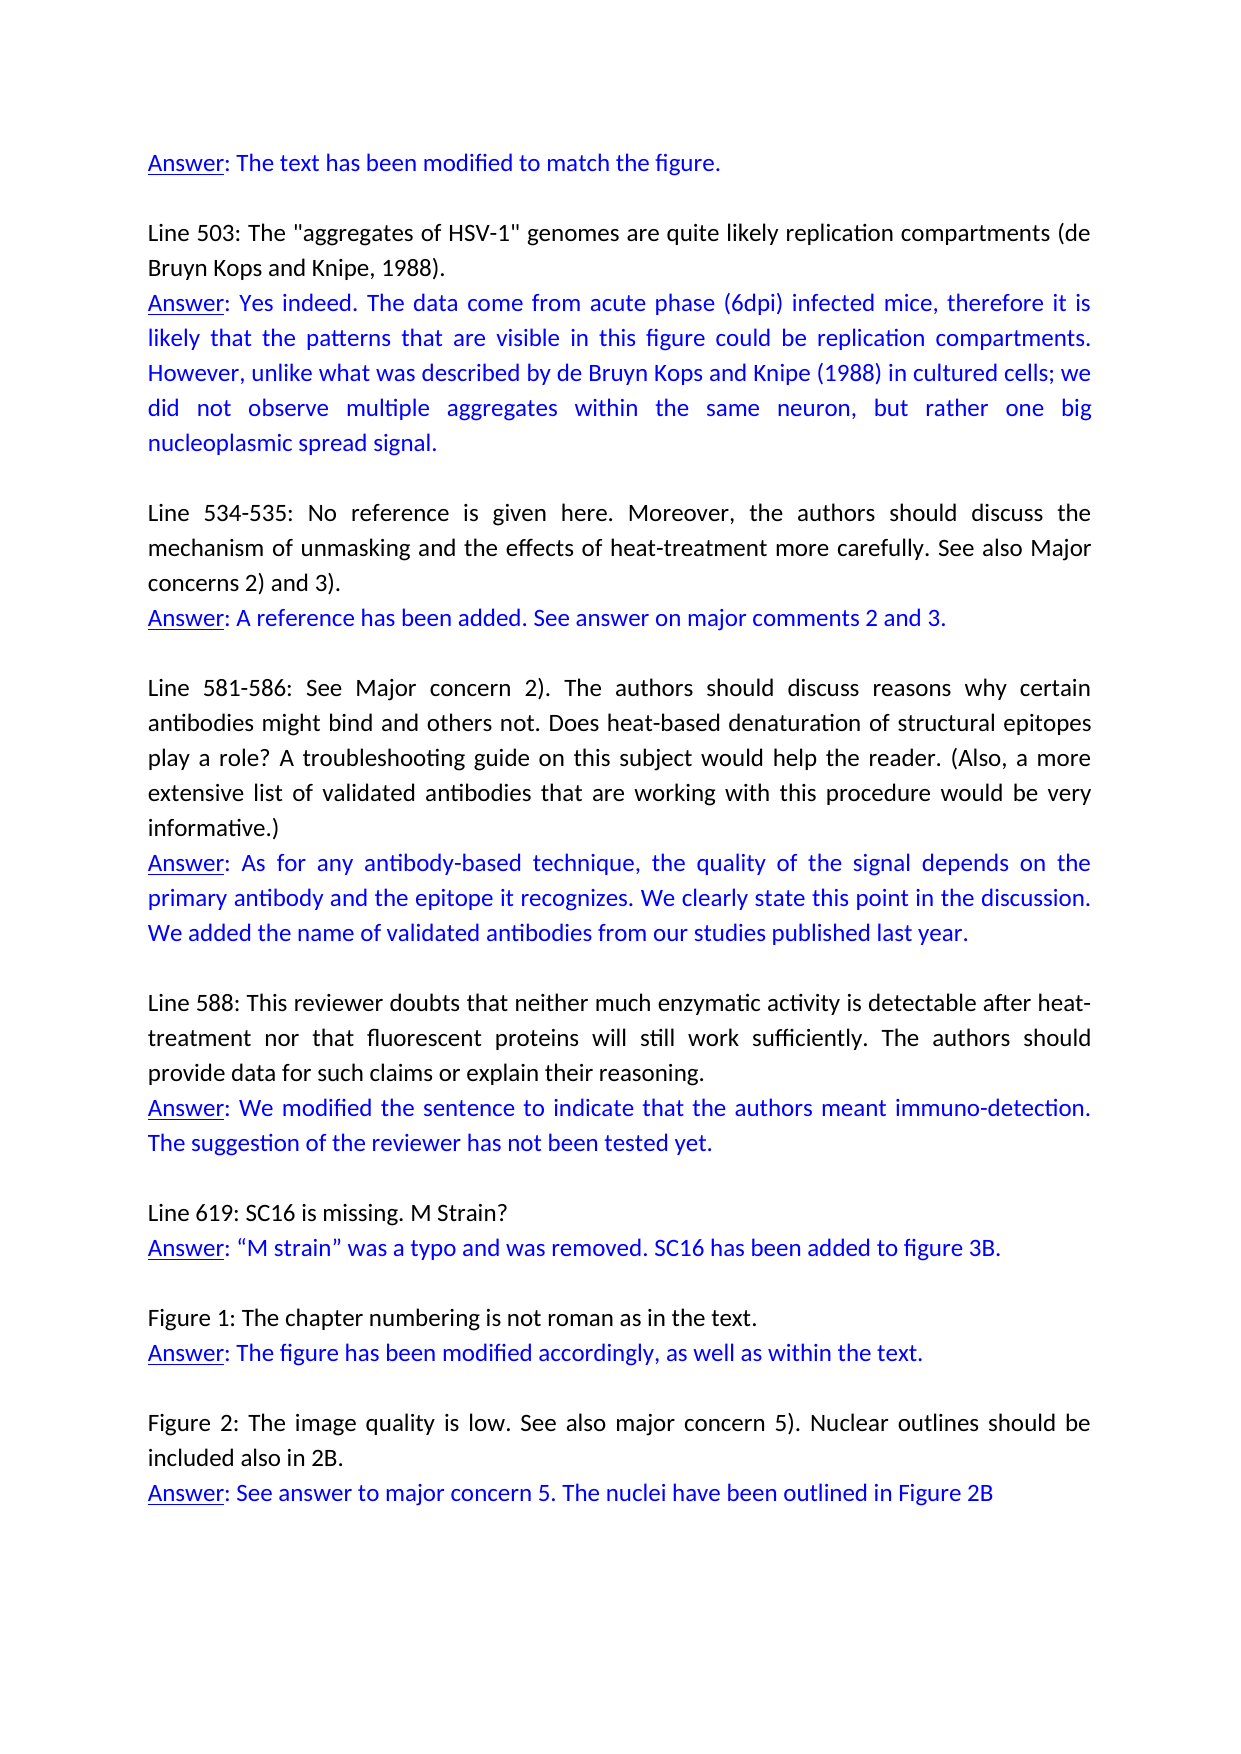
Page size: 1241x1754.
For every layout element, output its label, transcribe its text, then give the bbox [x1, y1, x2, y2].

text Line 588: This reviewer doubts that neither much enzymatic activity is detectable after heat-treatment nor that fluorescent proteins will still work sufficiently. The authors should provide data for such claims or explain their reasoning. [148, 988, 1093, 1088]
text Line 581-586: See Major concern 2). The authors should discuss reasons why certain antibodies might bind and others not. Does heat-based denaturation of structural epitopes play a role? A troubleshooting guide on this subject would help the reader. (Also, a more extensive list of validated antibodies that are working with this procedure would be very informative.) [148, 673, 1093, 843]
text Answer: As for any antibody-based technique, the quality of the signal depends on the primary antibody and the epitope it recognizes. We clearly state this point in the discussion. We added the name of validated antibodies from our studies published last year. [148, 848, 1093, 948]
text Line 503: The "aggregates of HSV-1" genomes are quite likely replication compartments (de Bruyn Kops and Knipe, 1988). [148, 218, 1093, 283]
text Answer: A reference has been added. See answer on major comments 2 and 3. [148, 603, 1093, 633]
text Answer: “M strain” was a typo and was removed. SC16 has been added to figure 3B. [148, 1233, 1093, 1263]
text Answer: Yes indeed. The data come from acute phase (6dpi) infected mice, therefore it is likely that the patterns that are visible in this figure could be replication compartments. However, unlike what was described by de Bruyn Kops and Knipe (1988) in cultured cells; we did not observe multiple aggregates within the same neuron, but rather one big nucleoplasmic spread signal. [148, 288, 1093, 458]
text Line 534-535: No reference is given here. Moreover, the authors should discuss the mechanism of unmasking and the effects of heat-treatment more carefully. See also Major concerns 2) and 3). [148, 498, 1093, 598]
text Answer: The figure has been modified accordingly, as well as within the text. [148, 1338, 1093, 1368]
text Answer: See answer to major concern 5. The nuclei have been outlined in Figure 2B [148, 1478, 1093, 1508]
text Figure 2: The image quality is low. See also major concern 5). Nuclear outlines should be included also in 2B. [148, 1408, 1093, 1473]
text Answer: We modified the sentence to indicate that the authors meant immuno-detection. The suggestion of the reviewer has not been tested yet. [148, 1093, 1093, 1158]
text Figure 1: The chapter numbering is not roman as in the text. [148, 1303, 1093, 1333]
text Answer: The text has been modified to match the figure. [148, 148, 1093, 178]
text Line 619: SC16 is missing. M Strain? [148, 1198, 1093, 1228]
